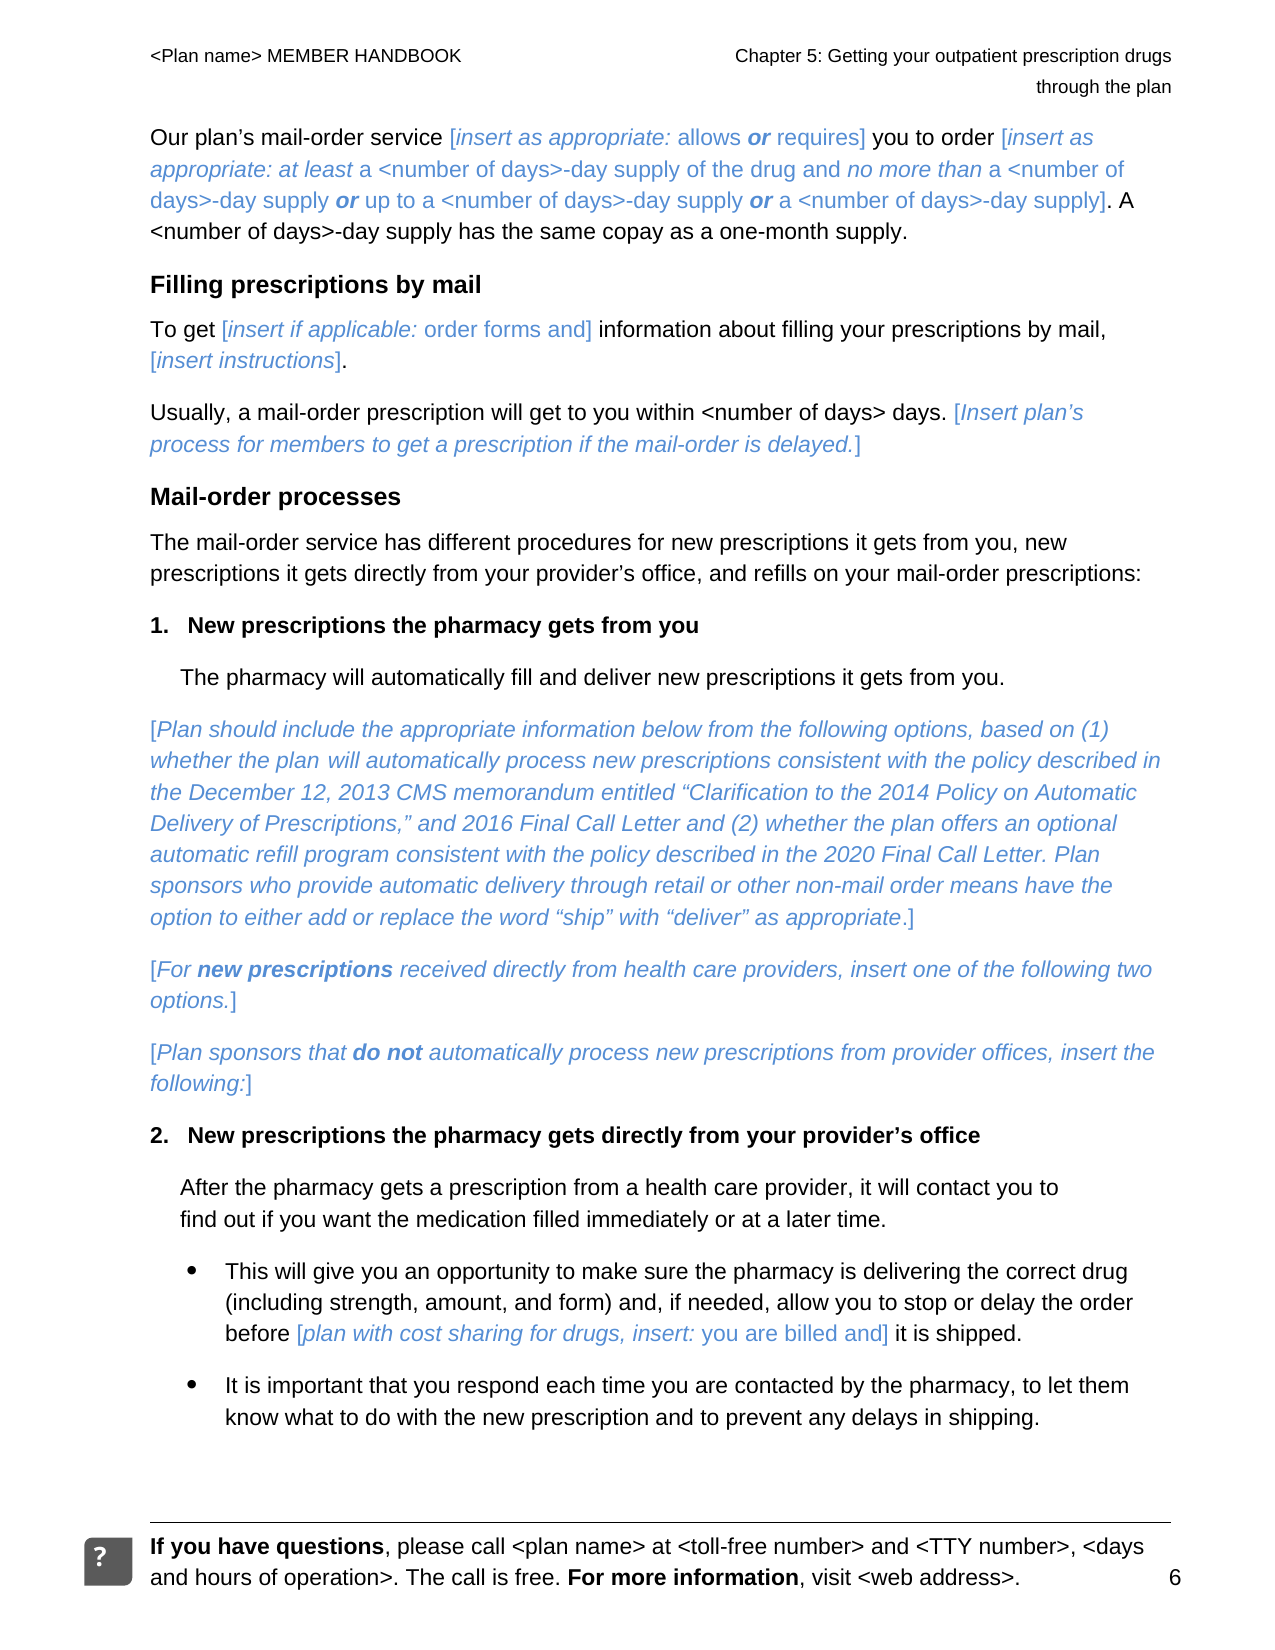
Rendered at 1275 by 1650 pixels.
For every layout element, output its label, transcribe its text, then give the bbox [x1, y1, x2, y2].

text Usually, a mail-order prescription will get to you within <number of days> days. [Insert plan’s process for members to get a prescription if the mail-order is delayed.] [150, 396, 1171, 458]
text 1. New prescriptions the pharmacy gets from you [150, 608, 1096, 639]
text Mail-order processes [150, 479, 1096, 512]
text After the pharmacy gets a prescription from a health care provider, it will contact you to find out if you want the medication filled immediately or at a later time. [180, 1171, 1096, 1233]
text The mail-order service has different procedures for new prescriptions it gets from you, new prescriptions it gets directly from your provider’s office, and refills on your mail-order prescriptions: [150, 525, 1171, 587]
text [Plan sponsors that do not automatically process new prescriptions from provider offices, insert the following:] [150, 1035, 1171, 1098]
text The pharmacy will automatically fill and deliver new prescriptions it gets from you. [180, 660, 1096, 692]
text [For new prescriptions received directly from health care providers, insert one of the following two options.] [150, 952, 1171, 1014]
text Filling prescriptions by mail [150, 267, 1096, 300]
text It is important that you respond each time you are contacted by the pharmacy, to let them know what to do with the new prescription and to prevent any delays in shipping. [187, 1369, 1171, 1431]
text 2. New prescriptions the pharmacy gets directly from your provider’s office [150, 1119, 1096, 1150]
text To get [insert if applicable: order forms and] information about filling your prescriptions by mail, [insert instructions]. [150, 312, 1171, 375]
text Our plan’s mail-order service [insert as appropriate: allows or requires] you to order [insert as appropriate: at least a <number of days>-day supply of the drug and no more than a <number of days>-day supply or up to a <number of days>-day supply or a <number of days>-day supply]. A <number of days>-day supply has the same copay as a one-month supply. [150, 121, 1171, 246]
text This will give you an opportunity to make sure the pharmacy is delivering the correct drug (including strength, amount, and form) and, if needed, allow you to stop or delay the order before [plan with cost sharing for drugs, insert: you are billed and] it is shipped. [187, 1254, 1171, 1348]
text [Plan should include the appropriate information below from the following options, based on (1) whether the plan will automatically process new prescriptions consistent with the policy described in the December 12, 2013 CMS memorandum entitled “Clarification to the 2014 Policy on Automatic Delivery of Prescriptions,” and 2016 Final Call Letter and (2) whether the plan offers an optional automatic refill program consistent with the policy described in the 2020 Final Call Letter. Plan sponsors who provide automatic delivery through retail or other non-mail order means have the option to either add or replace the word “ship” with “deliver” as appropriate.] [150, 712, 1171, 931]
